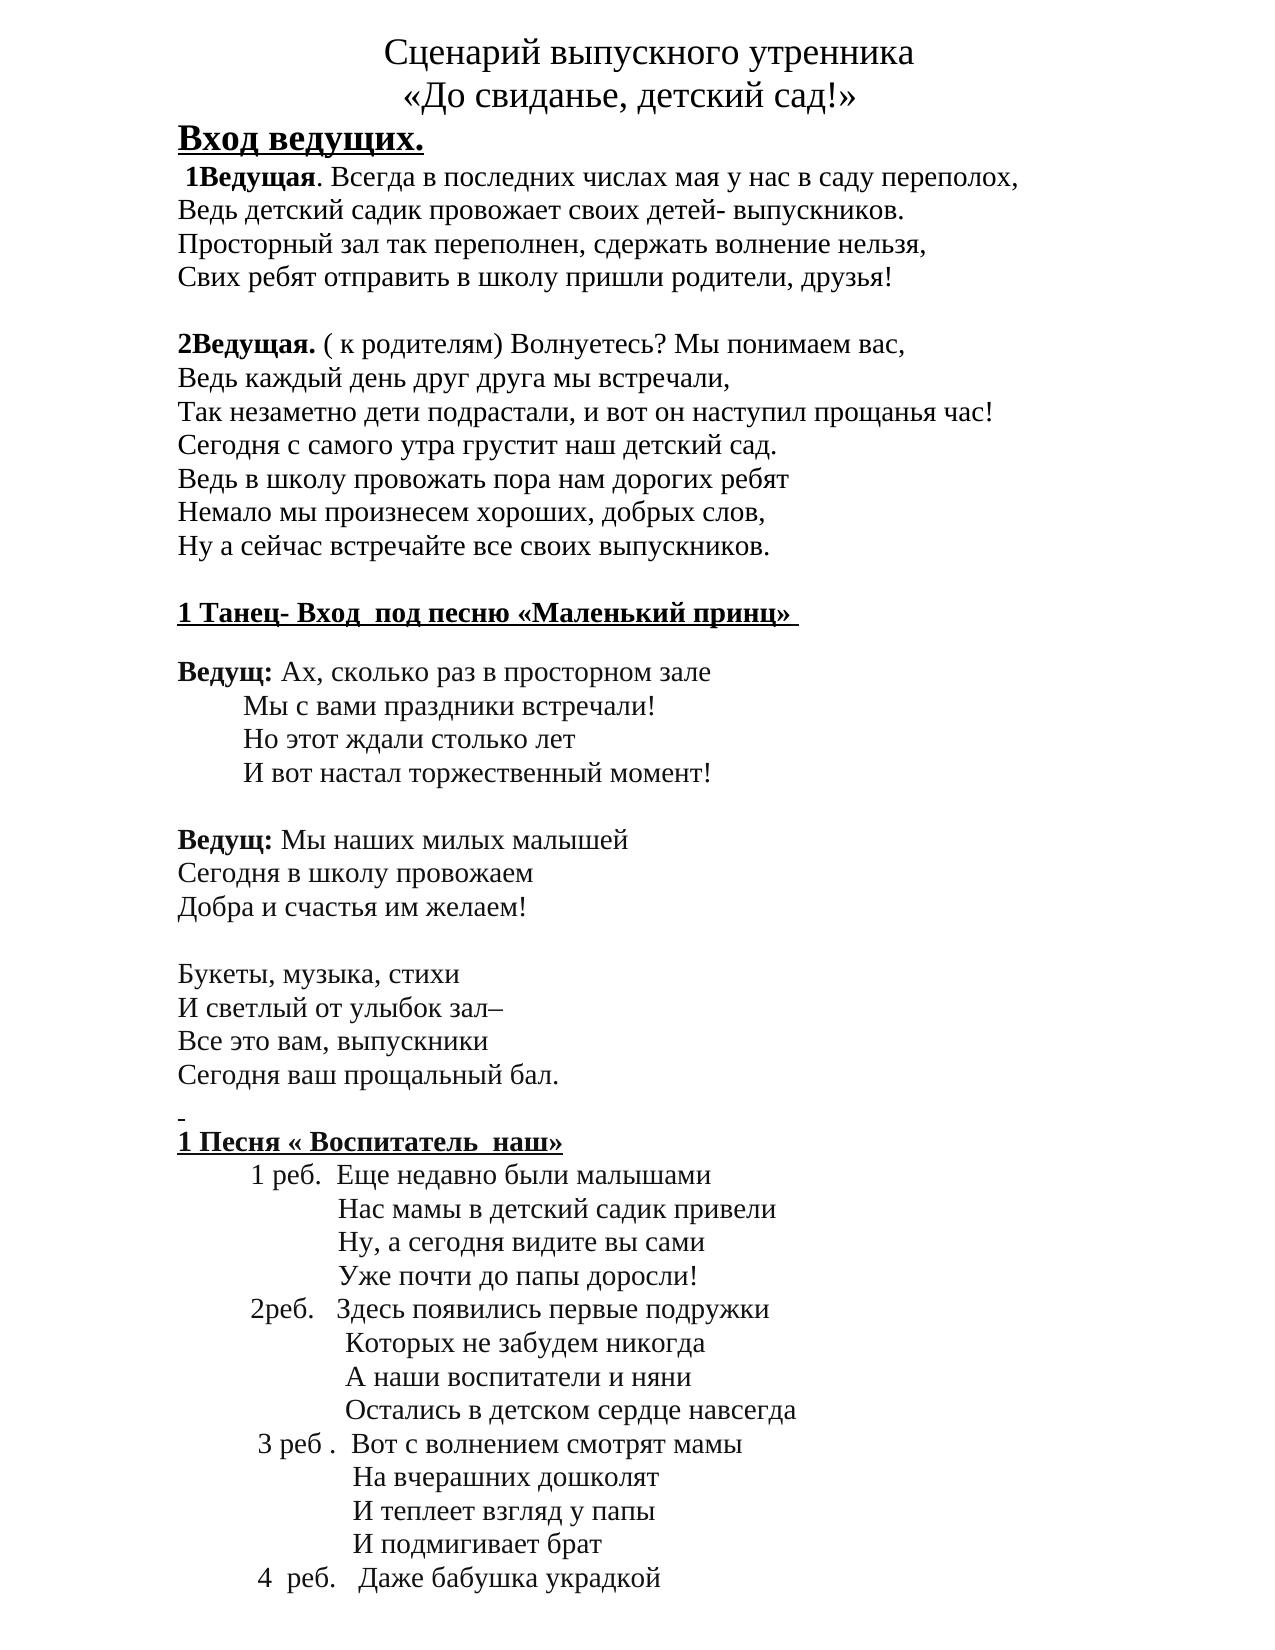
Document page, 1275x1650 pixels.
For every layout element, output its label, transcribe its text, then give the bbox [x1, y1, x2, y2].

text Так незаметно дети подрастали, и вот он наступил прощанья час! [177, 394, 1186, 427]
text 3 реб . Вот с волнением смотрят мамы [177, 1426, 1186, 1459]
text Сценарий выпускного утренника [177, 29, 1186, 73]
text «До свиданье, детский сад!» [177, 73, 1186, 116]
text 4 реб. Даже бабушка украдкой [177, 1560, 1186, 1593]
text Ведущ: Мы наших милых малышей [177, 822, 1186, 856]
text И светлый от улыбок зал– [177, 990, 1186, 1023]
text Ну, а сегодня видите вы сами [177, 1224, 1186, 1258]
text И вот настал торжественный момент! [177, 755, 1186, 788]
text 2Ведущая. ( к родителям) Волнуетесь? Мы понимаем вас, [177, 327, 1186, 360]
text Уже почти до папы доросли! [177, 1258, 1186, 1292]
text 1Ведущая. Всегда в последних числах мая у нас в саду переполох, [177, 159, 1186, 192]
text Мы с вами праздники встречали! [177, 688, 1186, 721]
text Нас мамы в детский садик привели [177, 1191, 1186, 1224]
text Немало мы произнесем хороших, добрых слов, [177, 494, 1186, 528]
text Ведущ: Ах, сколько раз в просторном зале [177, 654, 1186, 688]
text Все это вам, выпускники [177, 1023, 1186, 1057]
text Сегодня ваш прощальный бал. [177, 1057, 1186, 1090]
text Которых не забудем никогда [177, 1325, 1186, 1359]
text Ну а сейчас встречайте все своих выпускников. [177, 528, 1186, 561]
text Остались в детском сердце навсегда [177, 1392, 1186, 1426]
text 1 Танец- Вход под песню «Маленький принц» [177, 595, 1186, 628]
text 2реб. Здесь появились первые подружки [177, 1292, 1186, 1325]
text Сегодня в школу провожаем [177, 856, 1186, 889]
text Вход ведущих. [177, 116, 1186, 159]
text А наши воспитатели и няни [177, 1359, 1186, 1392]
text И подмигивает брат [177, 1526, 1186, 1560]
text Букеты, музыка, стихи [177, 956, 1186, 990]
text На вчерашних дошколят [177, 1459, 1186, 1493]
text Но этот ждали столько лет [177, 721, 1186, 755]
text Ведь в школу провожать пора нам дорогих ребят [177, 461, 1186, 494]
text 1 реб. Еще недавно были малышами [177, 1157, 1186, 1191]
text Сегодня с самого утра грустит наш детский сад. [177, 427, 1186, 461]
text Просторный зал так переполнен, сдержать волнение нельзя, [177, 226, 1186, 259]
text Свих ребят отправить в школу пришли родители, друзья! [177, 259, 1186, 293]
text Добра и счастья им желаем! [177, 889, 1186, 923]
text Ведь каждый день друг друга мы встречали, [177, 360, 1186, 394]
text 1 Песня « Воспитатель наш» [177, 1124, 1186, 1157]
text Ведь детский садик провожает своих детей- выпускников. [177, 192, 1186, 226]
text И теплеет взгляд у папы [177, 1493, 1186, 1526]
